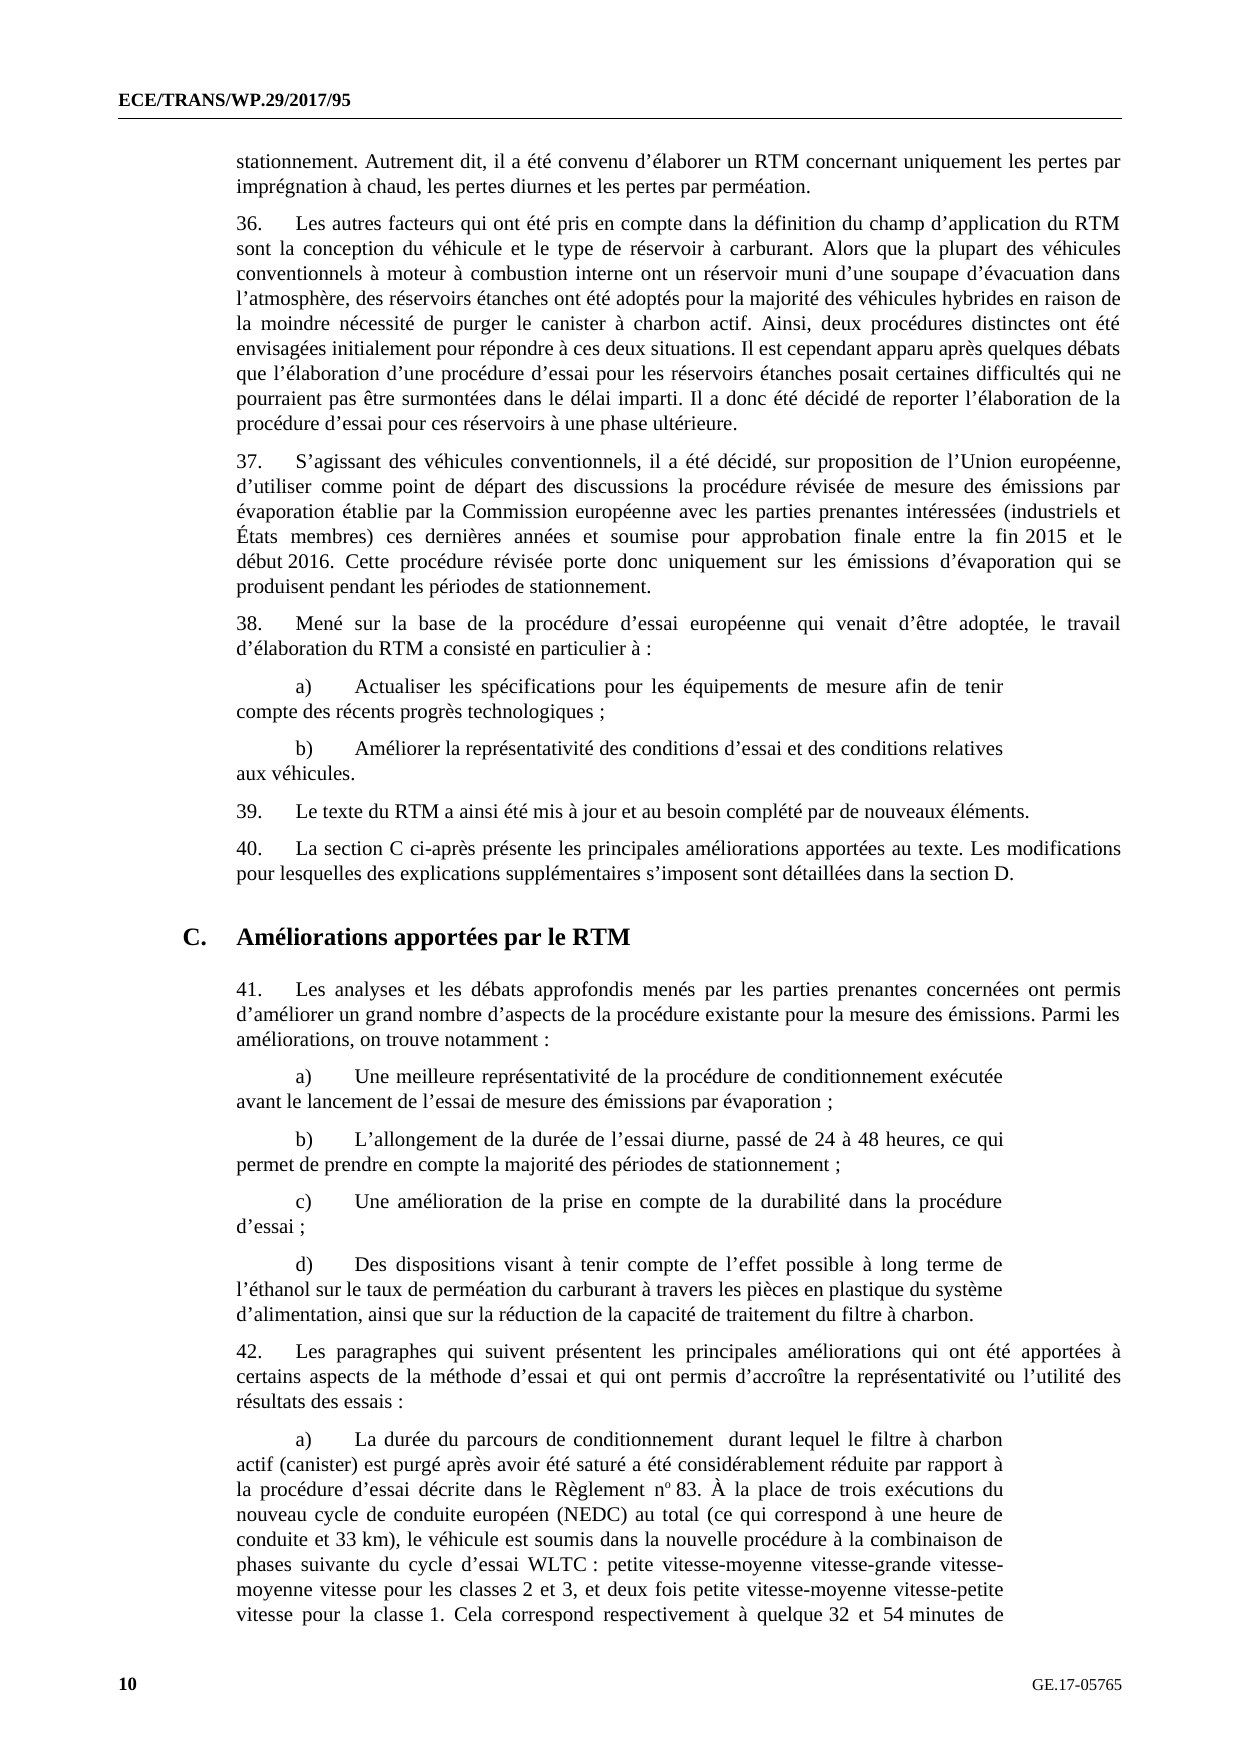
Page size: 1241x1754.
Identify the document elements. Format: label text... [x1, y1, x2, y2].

text Mené sur la base de la procédure d’essai européenne qui venait d’être adoptée, le travail d’élaboration du RTM a consisté en particulier à : [236, 610, 1122, 660]
text C. Améliorations apportées par le RTM [118, 923, 1004, 951]
text Les paragraphes qui suivent présentent les principales améliorations qui ont été apportées à certains aspects de la méthode d’essai et qui ont permis d’accroître la représentativité ou l’utilité des résultats des essais : [236, 1338, 1122, 1413]
text a) Actualiser les spécifications pour les équipements de mesure afin de tenir compte des récents progrès technologiques ; [236, 673, 1004, 723]
text d) Des dispositions visant à tenir compte de l’effet possible à long terme de l’éthanol sur le taux de perméation du carburant à travers les pièces en plastique du système d’alimentation, ainsi que sur la réduction de la capacité de traitement du filtre à charbon. [236, 1251, 1004, 1326]
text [236, 1426, 1004, 1626]
text Les analyses et les débats approfondis menés par les parties prenantes concernées ont permis d’améliorer un grand nombre d’aspects de la procédure existante pour la mesure des émissions. Parmi les améliorations, on trouve notamment : [236, 976, 1122, 1051]
text a) Une meilleure représentativité de la procédure de conditionnement exécutée avant le lancement de l’essai de mesure des émissions par évaporation ; [236, 1063, 1004, 1113]
text La section C ci-après présente les principales améliorations apportées au texte. Les modifications pour lesquelles des explications supplémentaires s’imposent sont détaillées dans la section D. [236, 835, 1122, 885]
text Le texte du RTM a ainsi été mis à jour et au besoin complété par de nouveaux éléments. [236, 798, 1122, 823]
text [236, 148, 1122, 198]
text S’agissant des véhicules conventionnels, il a été décidé, sur proposition de l’Union européenne, d’utiliser comme point de départ des discussions la procédure révisée de mesure des émissions par évaporation établie par la Commission européenne avec les parties prenantes intéressées (industriels et États membres) ces dernières années et soumise pour approbation finale entre la fin 2015 et le début 2016. Cette procédure révisée porte donc uniquement sur les émissions d’évaporation qui se produisent pendant les périodes de stationnement. [236, 448, 1122, 598]
text b) L’allongement de la durée de l’essai diurne, passé de 24 à 48 heures, ce qui permet de prendre en compte la majorité des périodes de stationnement ; [236, 1126, 1004, 1176]
text b) Améliorer la représentativité des conditions d’essai et des conditions relatives aux véhicules. [236, 735, 1004, 785]
text c) Une amélioration de la prise en compte de la durabilité dans la procédure d’essai ; [236, 1188, 1004, 1238]
text Les autres facteurs qui ont été pris en compte dans la définition du champ d’application du RTM sont la conception du véhicule et le type de réservoir à carburant. Alors que la plupart des véhicules conventionnels à moteur à combustion interne ont un réservoir muni d’une soupape d’évacuation dans l’atmosphère, des réservoirs étanches ont été adoptés pour la majorité des véhicules hybrides en raison de la moindre nécessité de purger le canister à charbon actif. Ainsi, deux procédures distinctes ont été envisagées initialement pour répondre à ces deux situations. Il est cependant apparu après quelques débats que l’élaboration d’une procédure d’essai pour les réservoirs étanches posait certaines difficultés qui ne pourraient pas être surmontées dans le délai imparti. Il a donc été décidé de reporter l’élaboration de la procédure d’essai pour ces réservoirs à une phase ultérieure. [236, 210, 1122, 435]
